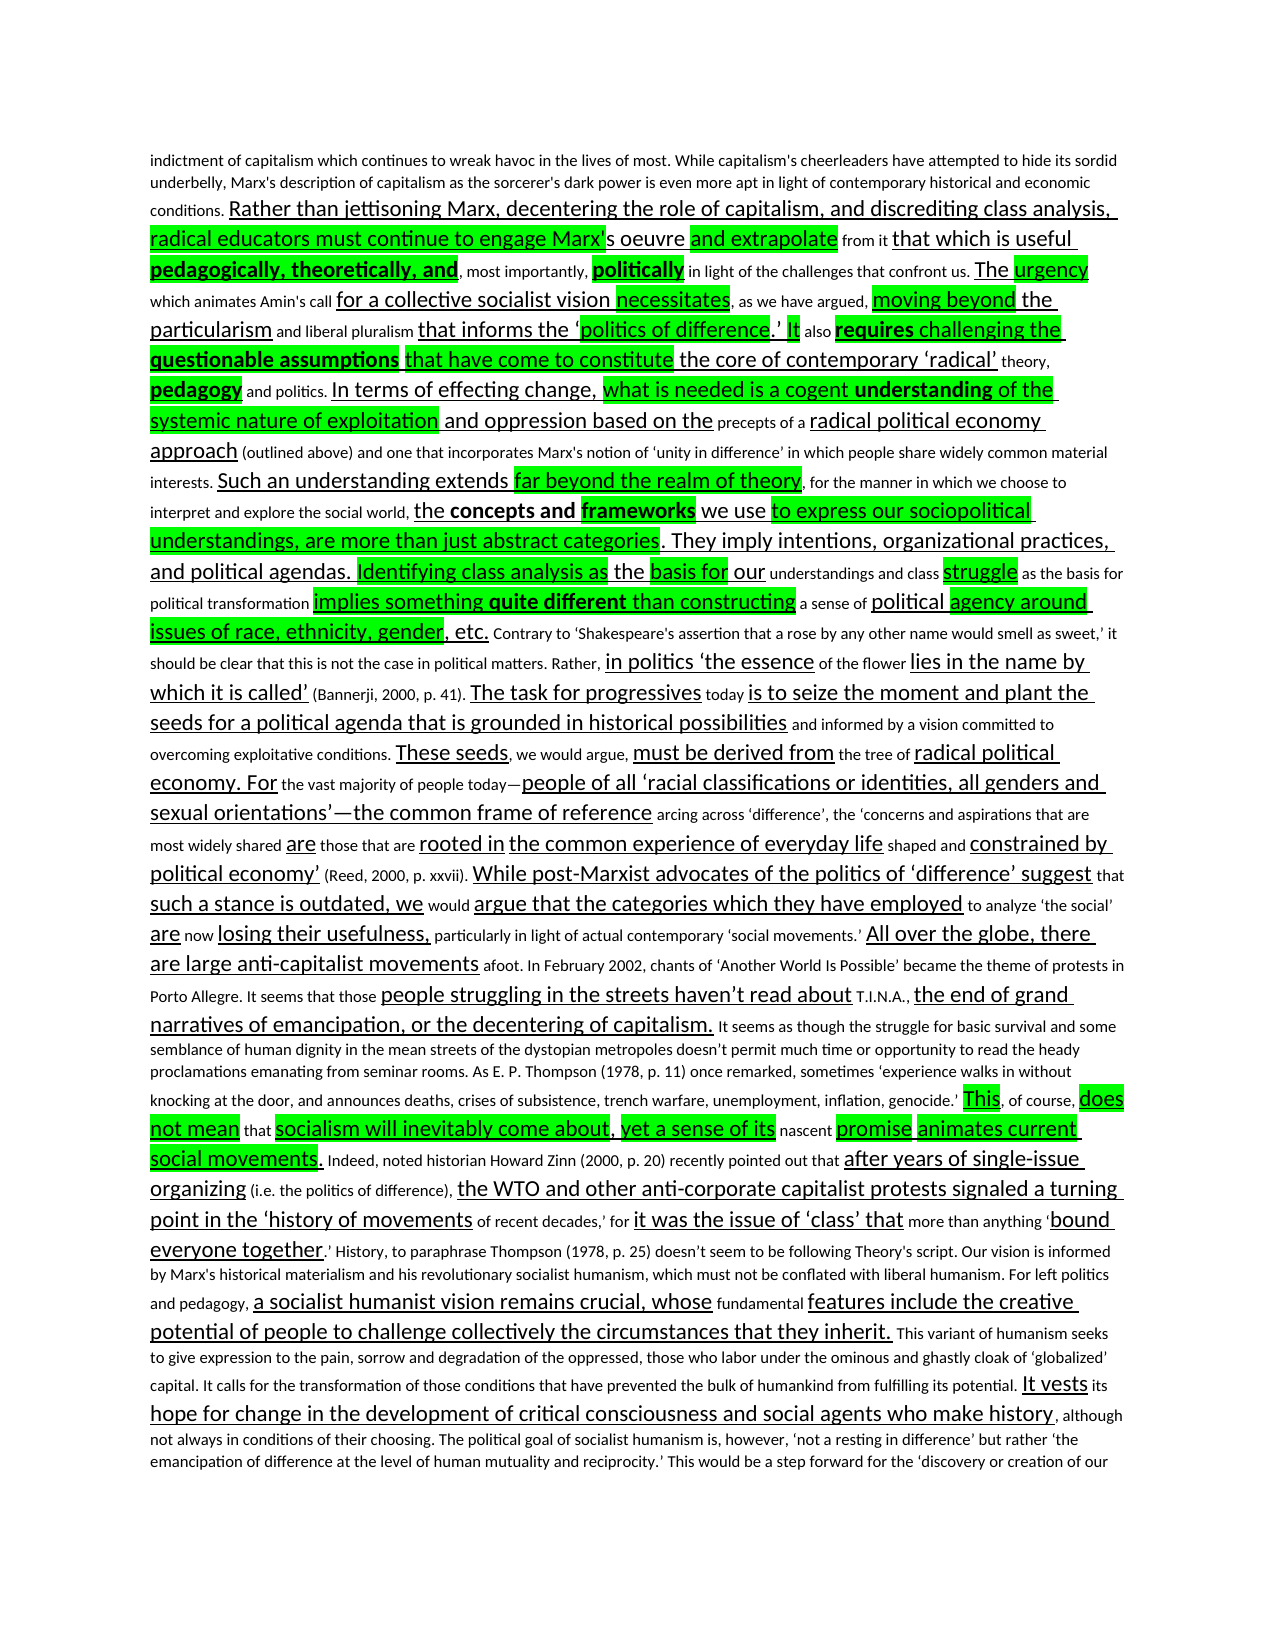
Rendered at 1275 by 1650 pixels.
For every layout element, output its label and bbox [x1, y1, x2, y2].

text [150, 150, 1125, 1471]
